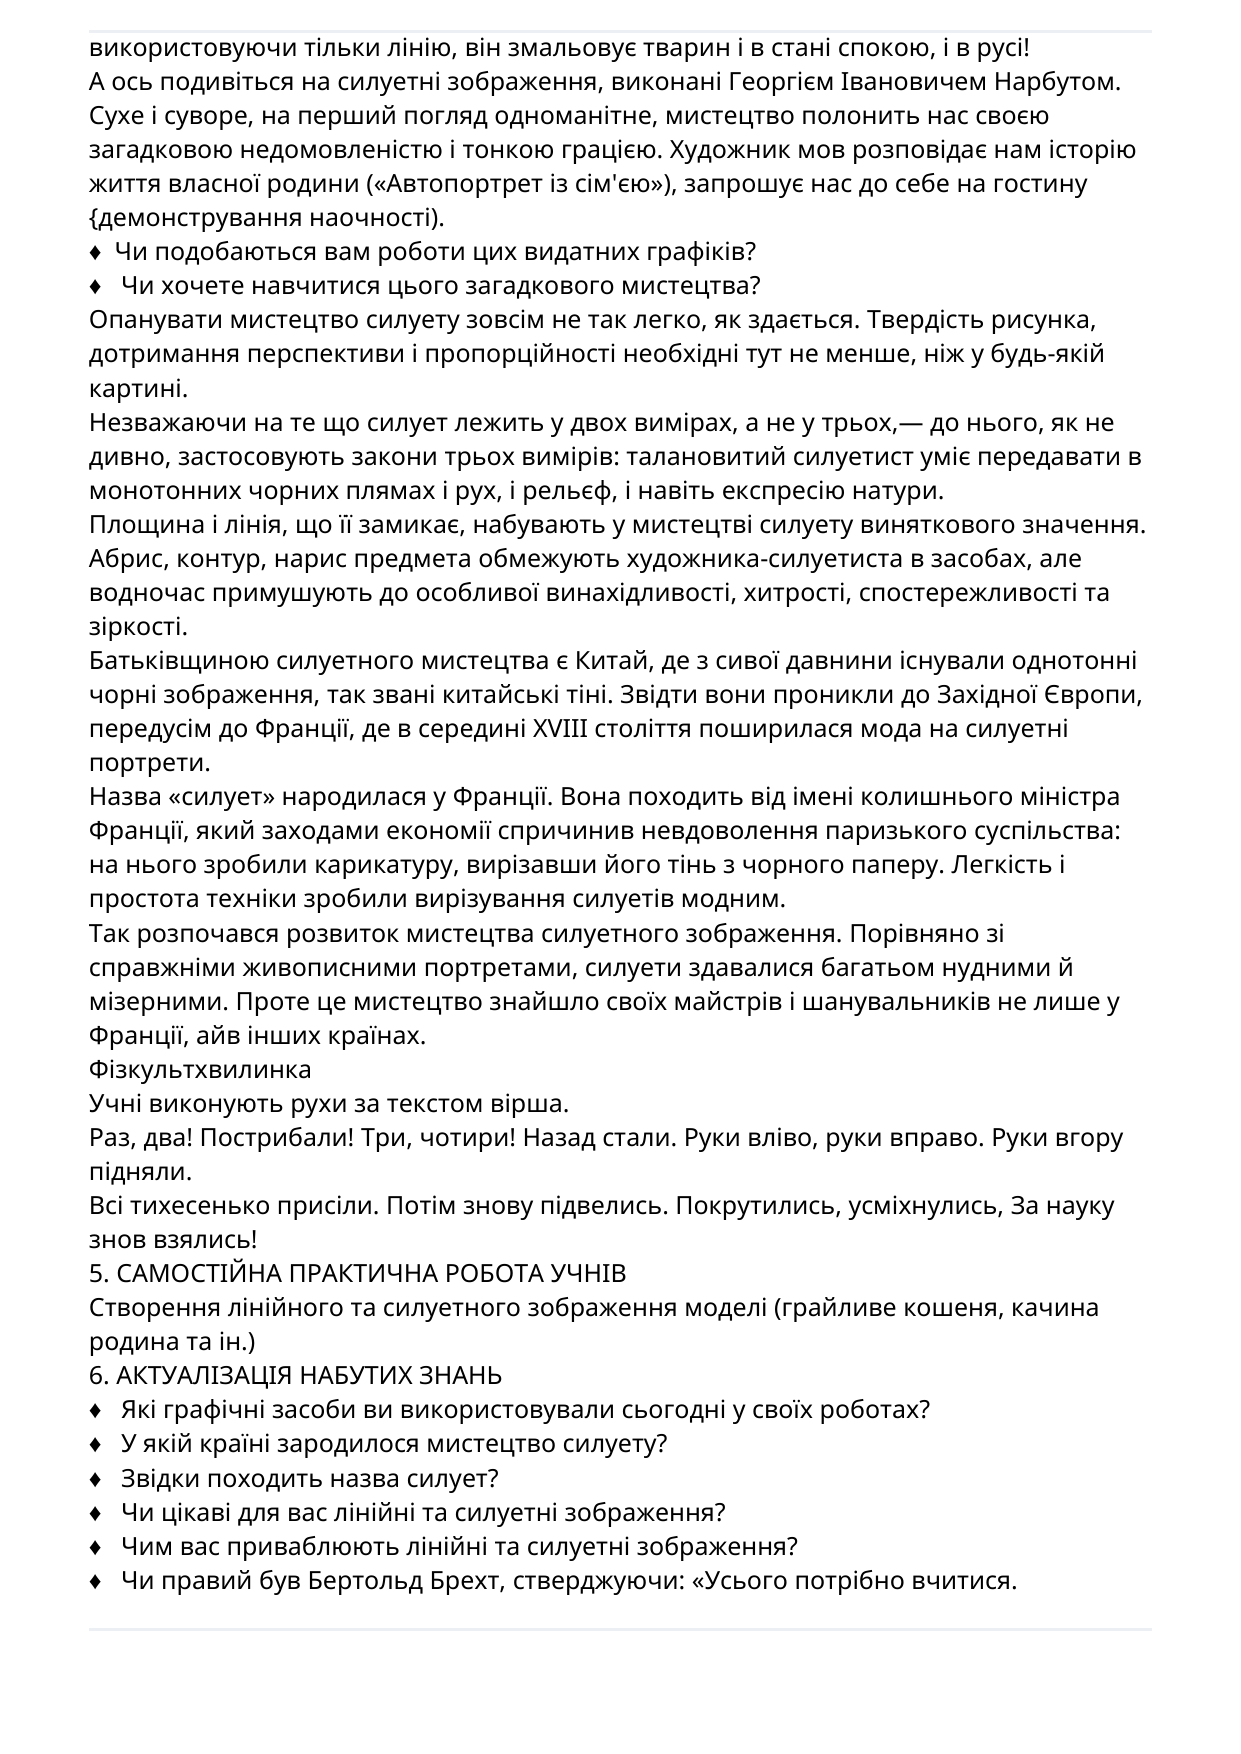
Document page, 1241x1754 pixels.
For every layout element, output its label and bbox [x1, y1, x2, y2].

table_cell [89, 33, 1152, 1628]
